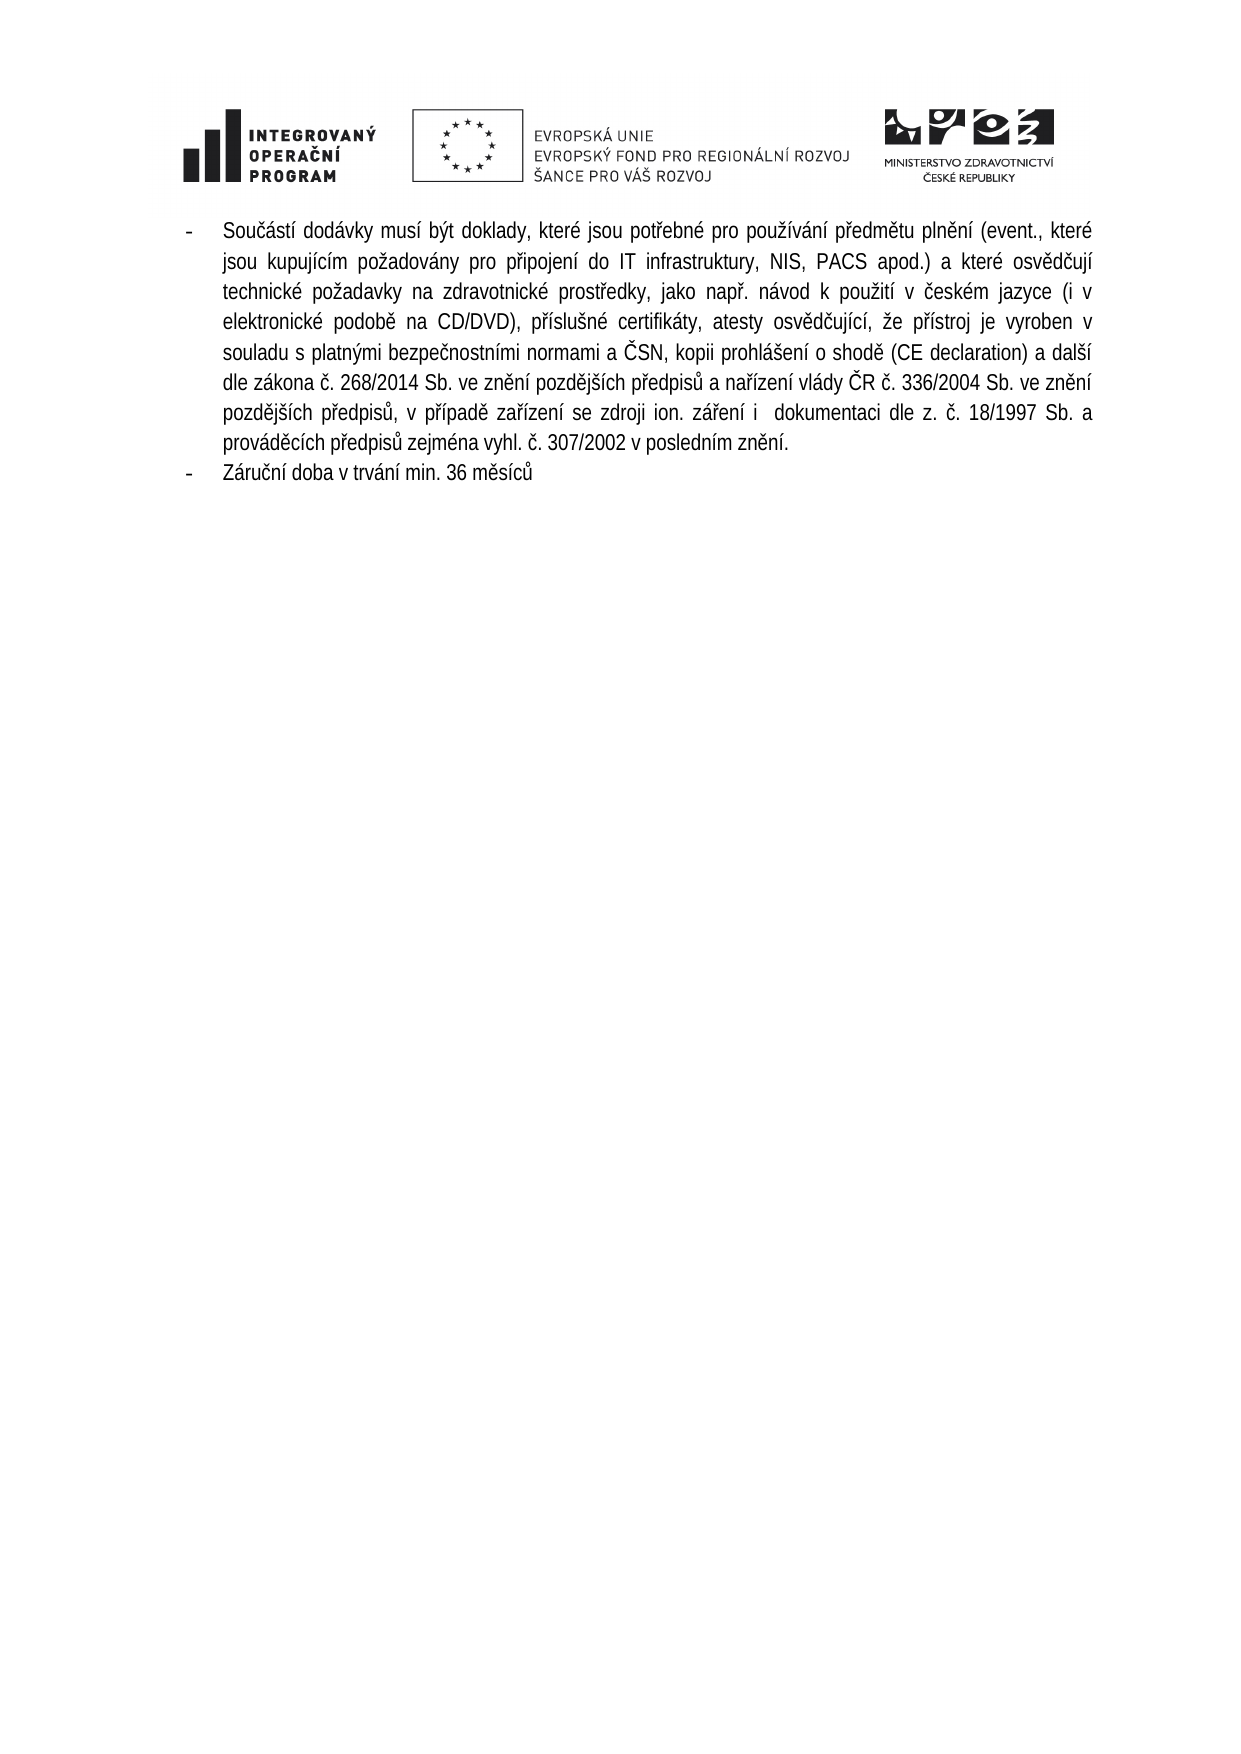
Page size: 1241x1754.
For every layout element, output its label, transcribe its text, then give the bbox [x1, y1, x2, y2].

picture [147, 73, 1090, 218]
list Součástí dodávky musí být doklady, které jsou potřebné pro používání předmětu plnění (event., které jsou kupujícím požadovány pro připojení do IT infrastruktury, NIS, PACS apod.) a které osvědčují technické požadavky na zdravotnické prostředky, jako např. návod k použití v českém jazyce (i v elektronické podobě na CD/DVD), příslušné certifikáty, atesty osvědčující, že přístroj je vyroben v souladu s platnými bezpečnostními normami a ČSN, kopii prohlášení o shodě (CE declaration) a další dle zákona č. 268/2014 Sb. ve znění pozdějších předpisů a nařízení vlády ČR č. 336/2004 Sb. ve znění pozdějších předpisů, v případě zařízení se zdroji ion. záření i dokumentaci dle z. č. 18/1997 Sb. a prováděcích předpisů zejména vyhl. č. 307/2002 v posledním znění. [185, 217, 1093, 455]
list Záruční doba v trvání min. 36 měsíců [185, 459, 1093, 486]
